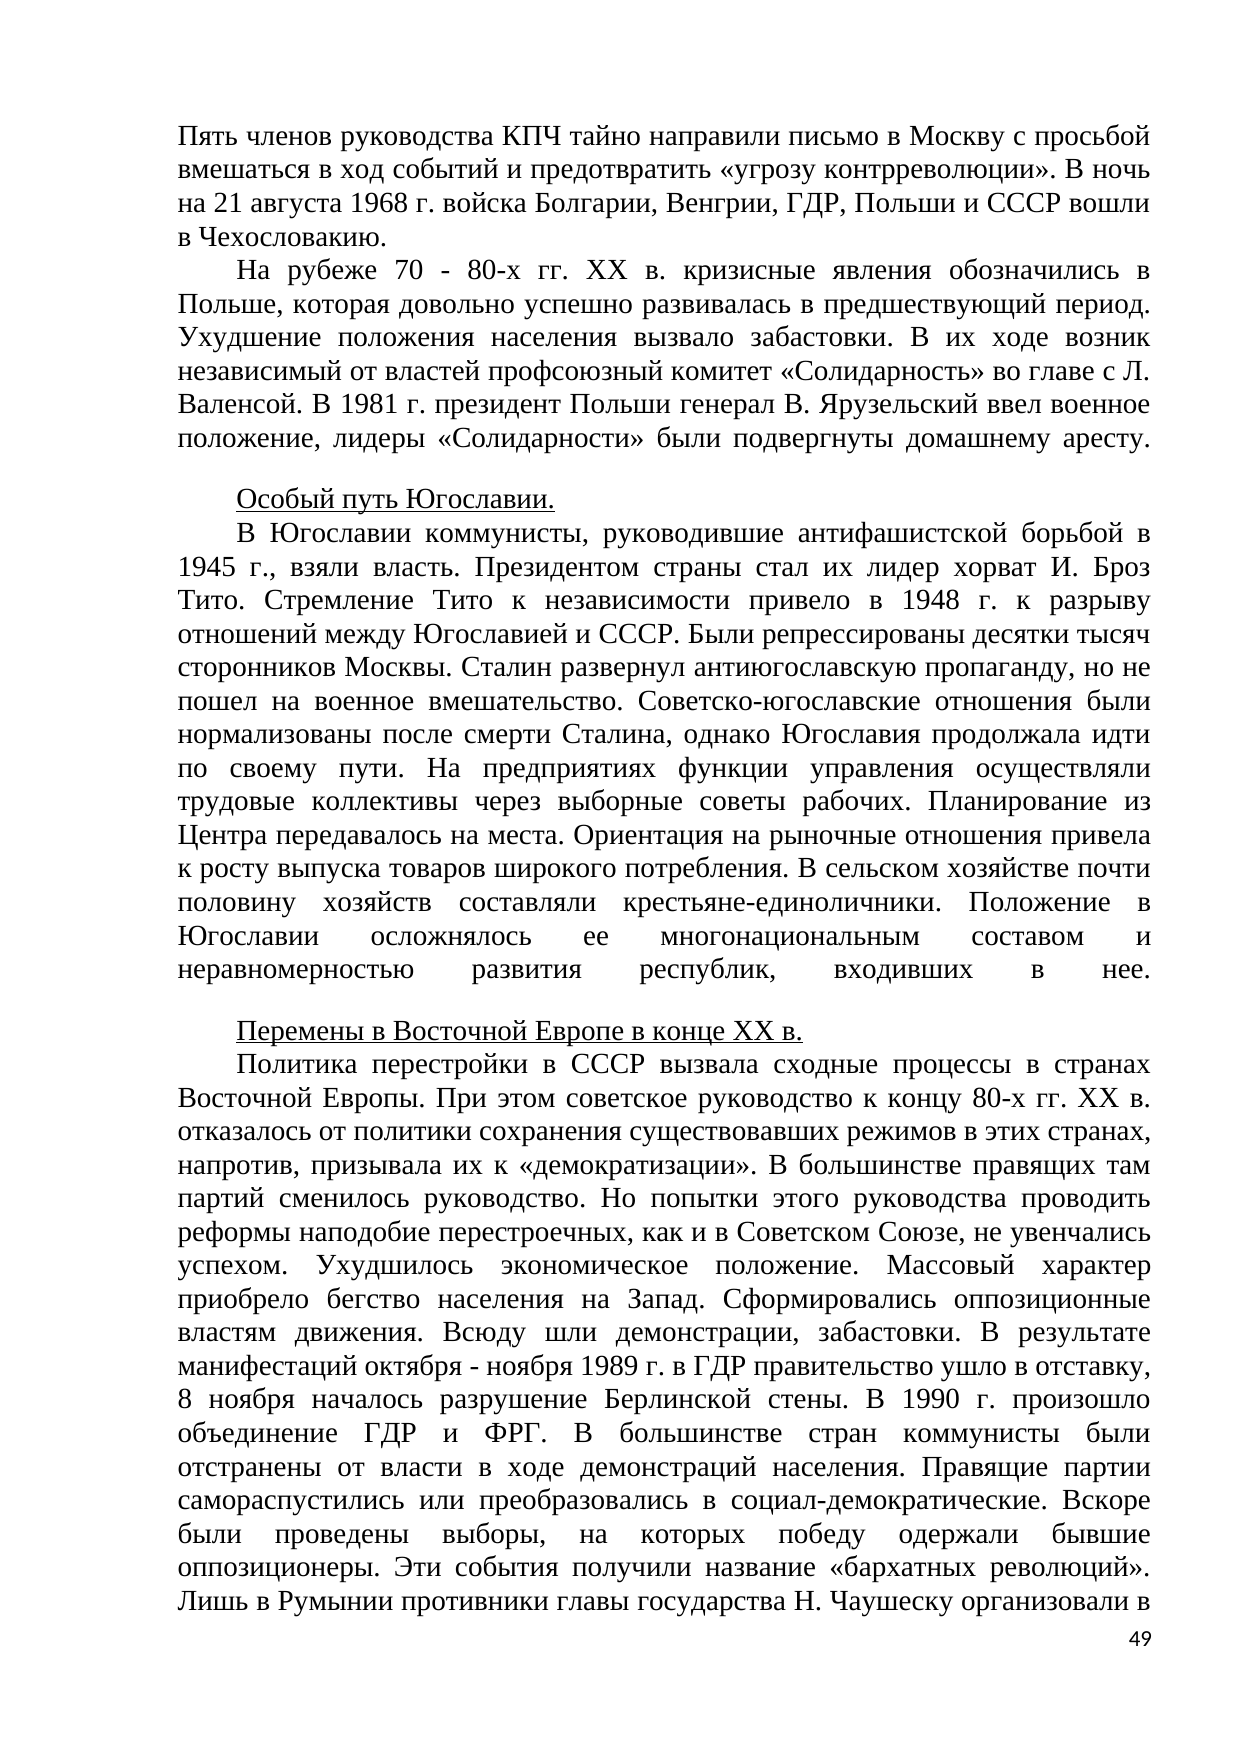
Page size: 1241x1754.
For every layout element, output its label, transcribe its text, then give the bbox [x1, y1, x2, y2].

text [177, 118, 1152, 252]
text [177, 1046, 1152, 1616]
text Перемены в Восточной Европе в конце XX в. [177, 1013, 1152, 1046]
text Особый путь Югославии. [177, 482, 1152, 515]
text На рубеже 70 - 80-х гг. XX в. кризисные явления обозначились в Польше, которая довольно успешно развивалась в предшествующий период. Ухудшение положения населения вызвало забастовки. В их ходе возник независимый от властей профсоюзный комитет «Солидарность» во главе с Л. Валенсой. В 1981 г. президент Польши генерал В. Ярузельский ввел военное положение, лидеры «Солидарности» были подвергнуты домашнему аресту. [177, 252, 1152, 482]
text В Югославии коммунисты, руководившие антифашистской борьбой в 1945 г., взяли власть. Президентом страны стал их лидер хорват И. Броз Тито. Стремление Тито к независимости привело в 1948 г. к разрыву отношений между Югославией и СССР. Были репрессированы десятки тысяч сторонников Москвы. Сталин развернул антиюгославскую пропаганду, но не пошел на военное вмешательство. Советско-югославские отношения были нормализованы после смерти Сталина, однако Югославия продолжала идти по своему пути. На предприятиях функции управления осуществляли трудовые коллективы через выборные советы рабочих. Планирование из Центра передавалось на места. Ориентация на рыночные отношения привела к росту выпуска товаров широкого потребления. В сельском хозяйстве почти половину хозяйств составляли крестьяне-единоличники. Положение в Югославии осложнялось ее многонациональным составом и неравномерностью развития республик, входивших в нее. [177, 515, 1152, 1013]
